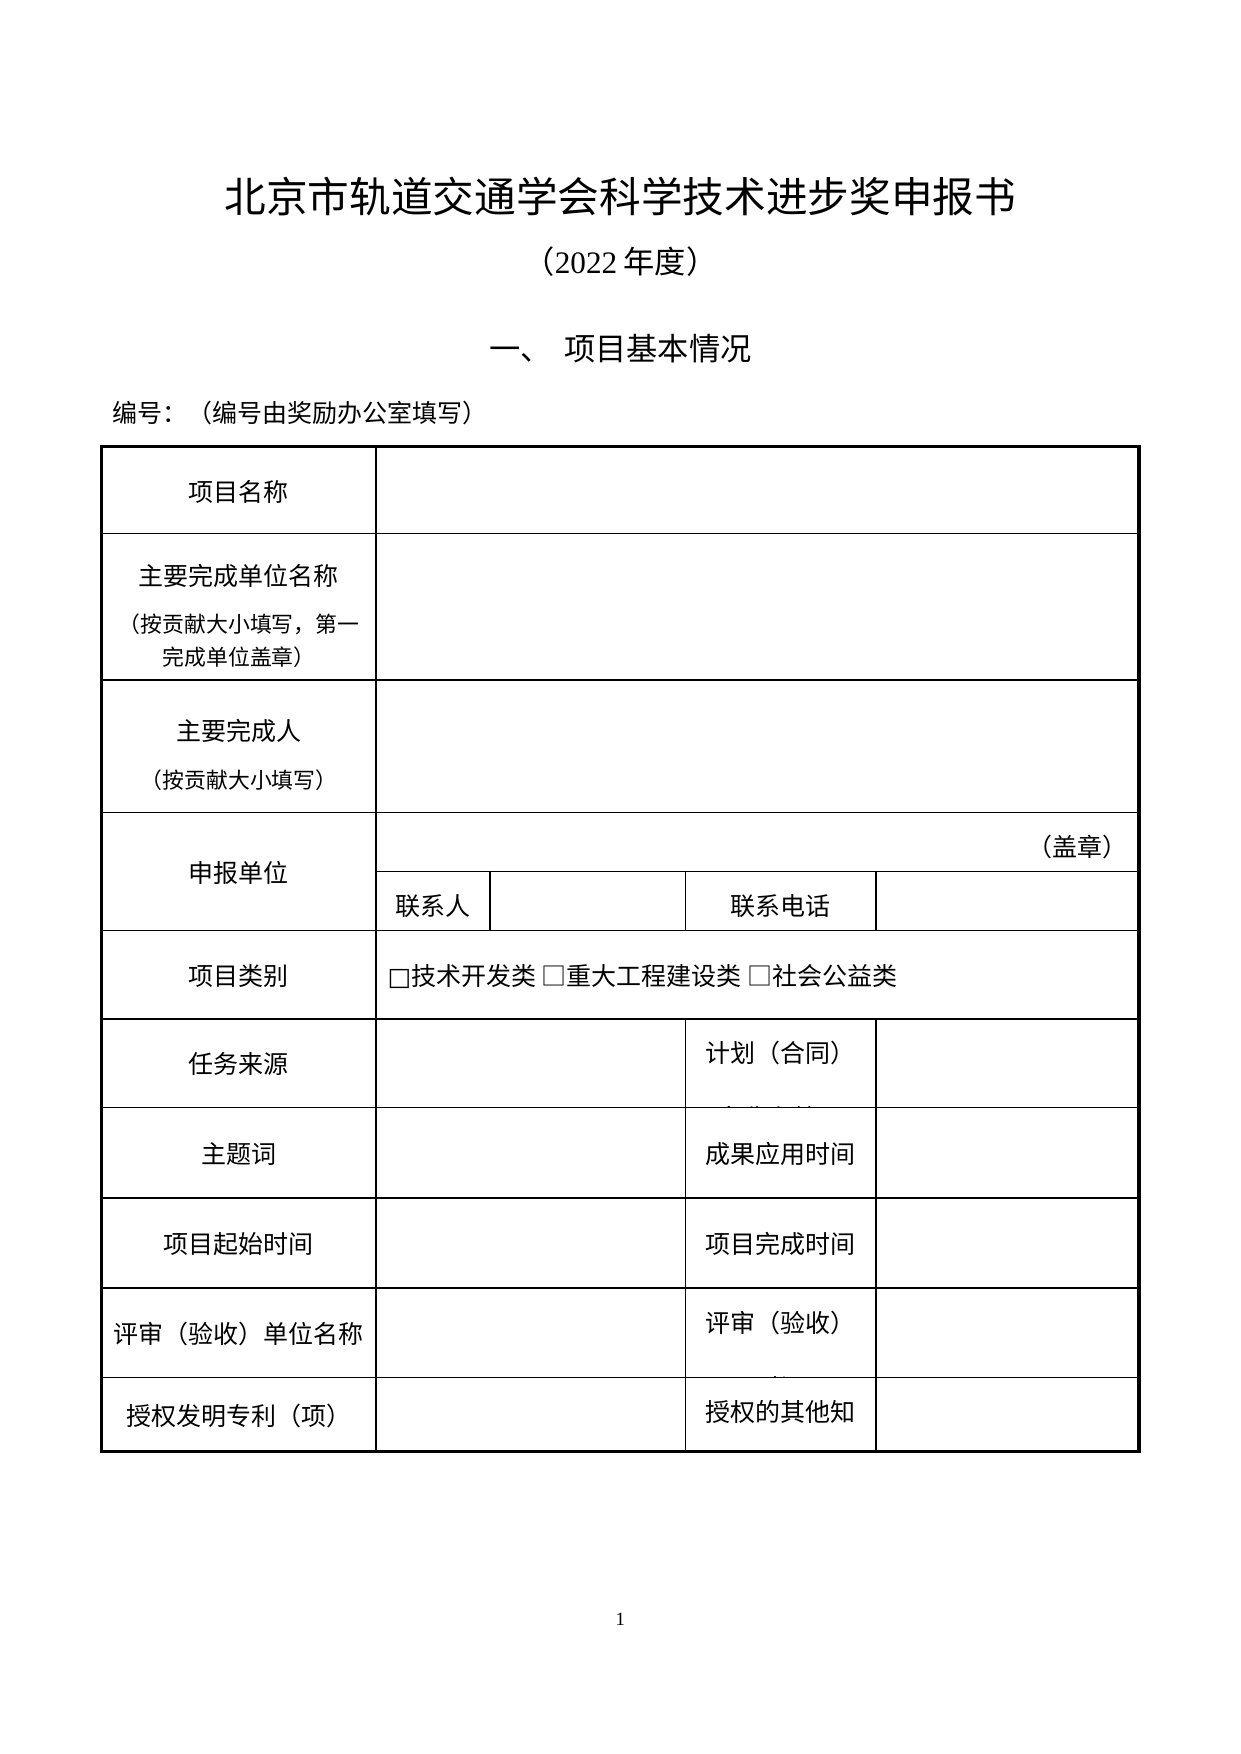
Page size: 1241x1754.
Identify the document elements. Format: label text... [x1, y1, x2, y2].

text （2022年度） [112, 227, 1128, 292]
table_cell [377, 534, 1137, 679]
table_cell [377, 681, 1137, 811]
table_cell [877, 1199, 1137, 1287]
table_cell □技术开发类 □重大工程建设类 □社会公益类 [377, 931, 1137, 1018]
table_cell 计划（合同）名称和编号 [686, 1020, 875, 1107]
table_header [377, 448, 1137, 532]
table_cell [877, 1108, 1137, 1197]
table_cell [377, 1199, 685, 1287]
table_cell 主题词 [103, 1108, 375, 1197]
table_cell [877, 1378, 1137, 1450]
table_cell 评审（验收）时间 [686, 1289, 875, 1377]
table_cell 联系人 [377, 872, 489, 929]
table_cell 申报单位 [103, 813, 375, 929]
table_cell 项目起始时间 [103, 1199, 375, 1287]
table_cell 授权发明专利（项） [103, 1378, 375, 1450]
table_cell 评审（验收）单位名称 [103, 1289, 375, 1377]
table_header 项目名称 [103, 448, 375, 532]
table_cell 联系电话 [686, 872, 875, 929]
table_cell [377, 1020, 685, 1107]
table_cell [377, 1108, 685, 1197]
table_cell [877, 1289, 1137, 1377]
table_cell 主要完成单位名称 （按贡献大小填写，第一完成单位盖章） [103, 534, 375, 679]
subtitle 北京市轨道交通学会科学技术进步奖申报书 [112, 162, 1128, 227]
table_cell 成果应用时间 [686, 1108, 875, 1197]
table_cell [877, 1020, 1137, 1107]
table_cell [377, 1378, 685, 1450]
table_cell 主要完成人 （按贡献大小填写） [103, 681, 375, 811]
table_cell [377, 1289, 685, 1377]
table_cell [877, 872, 1137, 929]
table_cell 项目类别 [103, 931, 375, 1018]
table_cell 授权的其他知识产权（项） [686, 1378, 875, 1450]
text 编号：（编号由奖励办公室填写） [112, 379, 1128, 444]
list 项目基本情况 [112, 314, 1128, 379]
table_cell 任务来源 [103, 1020, 375, 1107]
table_cell （盖章） [377, 813, 1137, 871]
table_cell 项目完成时间 [686, 1199, 875, 1287]
table_cell [491, 872, 685, 929]
